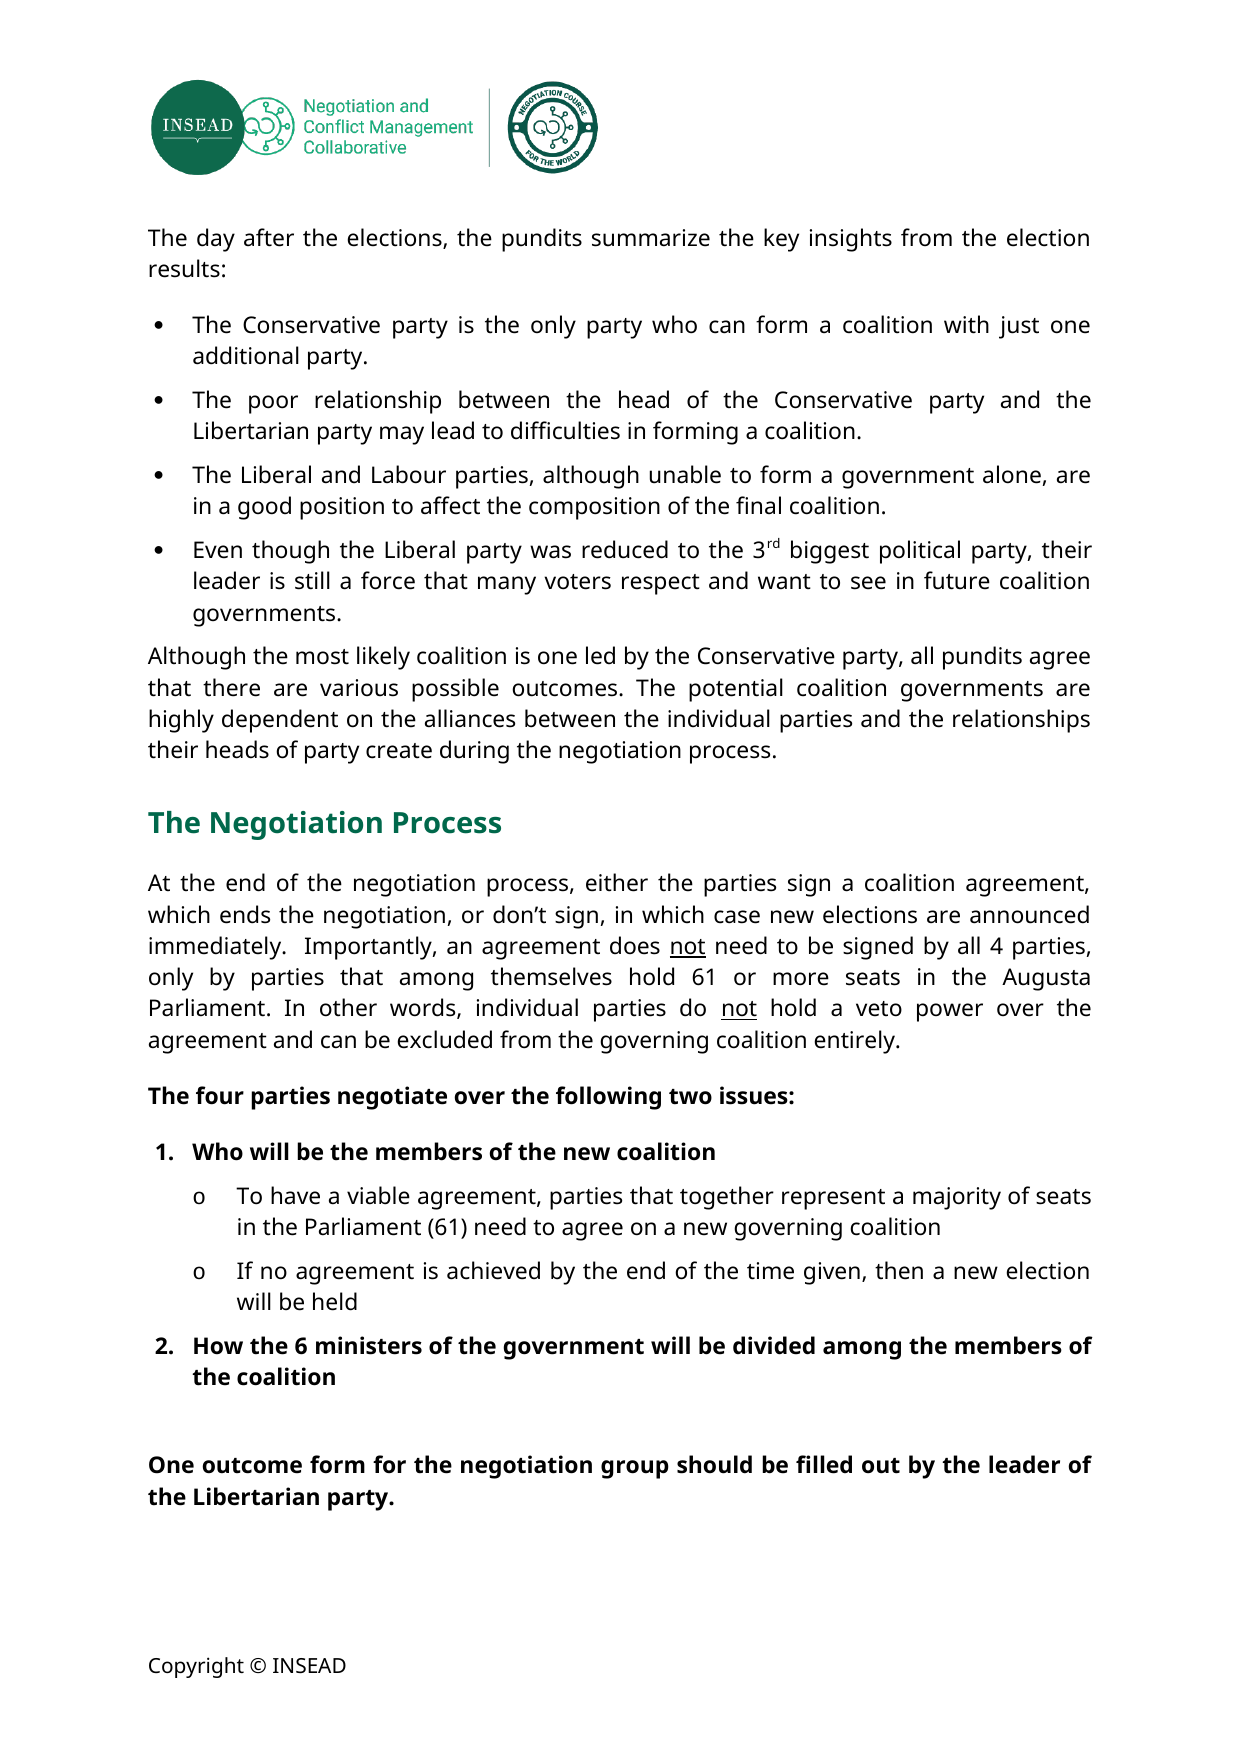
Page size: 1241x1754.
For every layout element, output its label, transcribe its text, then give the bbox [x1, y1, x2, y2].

text The day after the elections, the pundits summarize the key insights from the election results: [148, 221, 1092, 284]
list Who will be the members of the new coalition [154, 1136, 1092, 1167]
text The four parties negotiate over the following two issues: [148, 1080, 1092, 1111]
text Although the most likely coalition is one led by the Conservative party, all pundits agree that there are various possible outcomes. The potential coalition governments are highly dependent on the alliances between the individual parties and the relationships their heads of party create during the negotiation process. [148, 640, 1092, 765]
list How the 6 ministers of the government will be divided among the members of the coalition [154, 1330, 1092, 1393]
text One outcome form for the negotiation group should be filled out by the leader of the Libertarian party. [148, 1449, 1092, 1512]
list If no agreement is achieved by the end of the time given, then a new election will be held [192, 1255, 1092, 1318]
list The Conservative party is the only party who can form a coalition with just one additional party. [154, 309, 1092, 371]
picture [147, 73, 601, 181]
title The Negotiation Process [148, 803, 1092, 842]
list The poor relationship between the head of the Conservative party and the Libertarian party may lead to difficulties in forming a coalition. [154, 384, 1092, 446]
list Even though the Liberal party was reduced to the 3rd biggest political party, their leader is still a force that many voters respect and want to see in future coalition governments. [154, 534, 1092, 628]
text At the end of the negotiation process, either the parties sign a coalition agreement, which ends the negotiation, or don’t sign, in which case new elections are announced immediately. Importantly, an agreement does not need to be signed by all 4 parties, only by parties that among themselves hold 61 or more seats in the Augusta Parliament. In other words, individual parties do not hold a veto power over the agreement and can be excluded from the governing coalition entirely. [148, 867, 1092, 1055]
list The Liberal and Labour parties, although unable to form a government alone, are in a good position to affect the composition of the final coalition. [154, 459, 1092, 521]
list To have a viable agreement, parties that together represent a majority of seats in the Parliament (61) need to agree on a new governing coalition [192, 1180, 1092, 1242]
